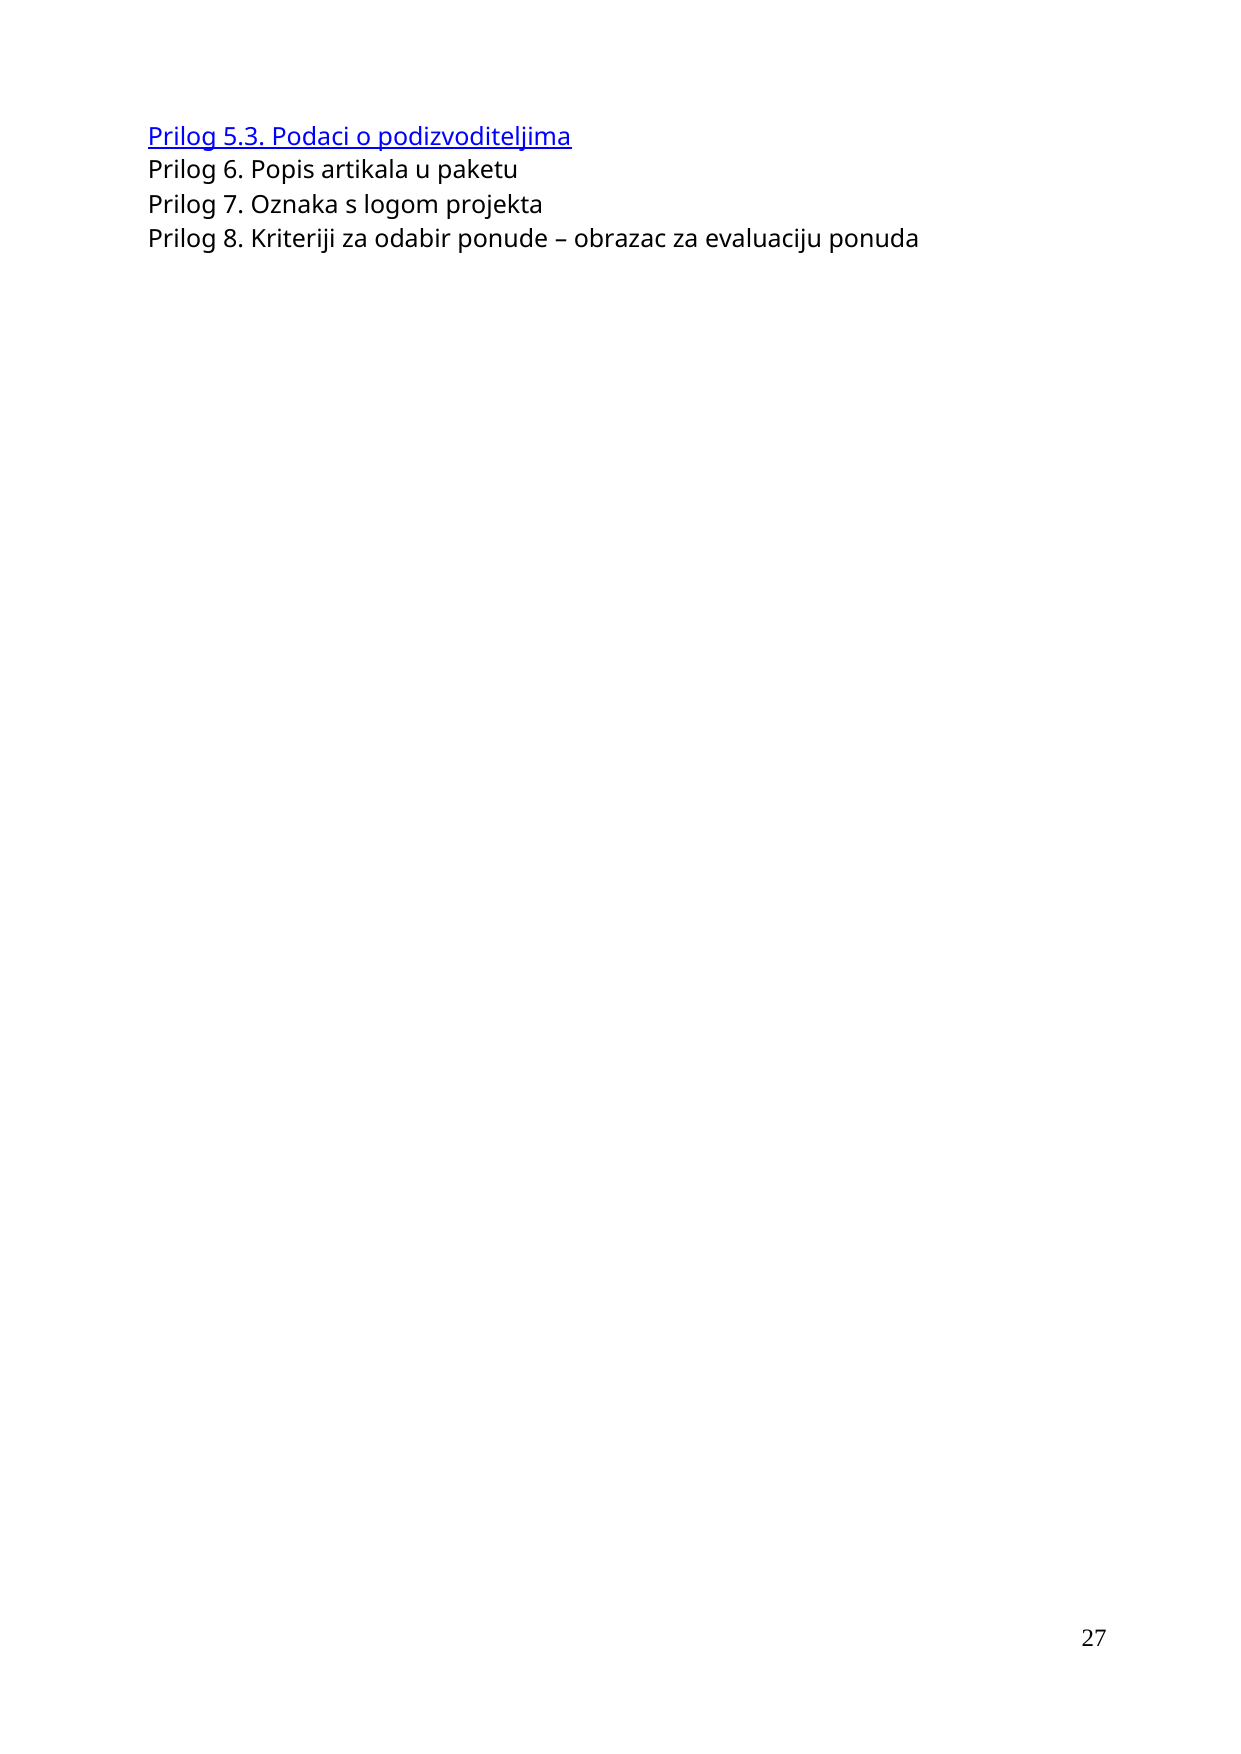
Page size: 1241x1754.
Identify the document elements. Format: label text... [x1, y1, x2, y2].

text Prilog 6. Popis artikala u paketu [148, 152, 1106, 186]
text Prilog 5.3. Podaci o podizvoditeljima [148, 118, 1106, 152]
text Prilog 8. Kriteriji za odabir ponude – obrazac za evaluaciju ponuda [148, 220, 1106, 254]
text Prilog 7. Oznaka s logom projekta [148, 186, 1106, 220]
